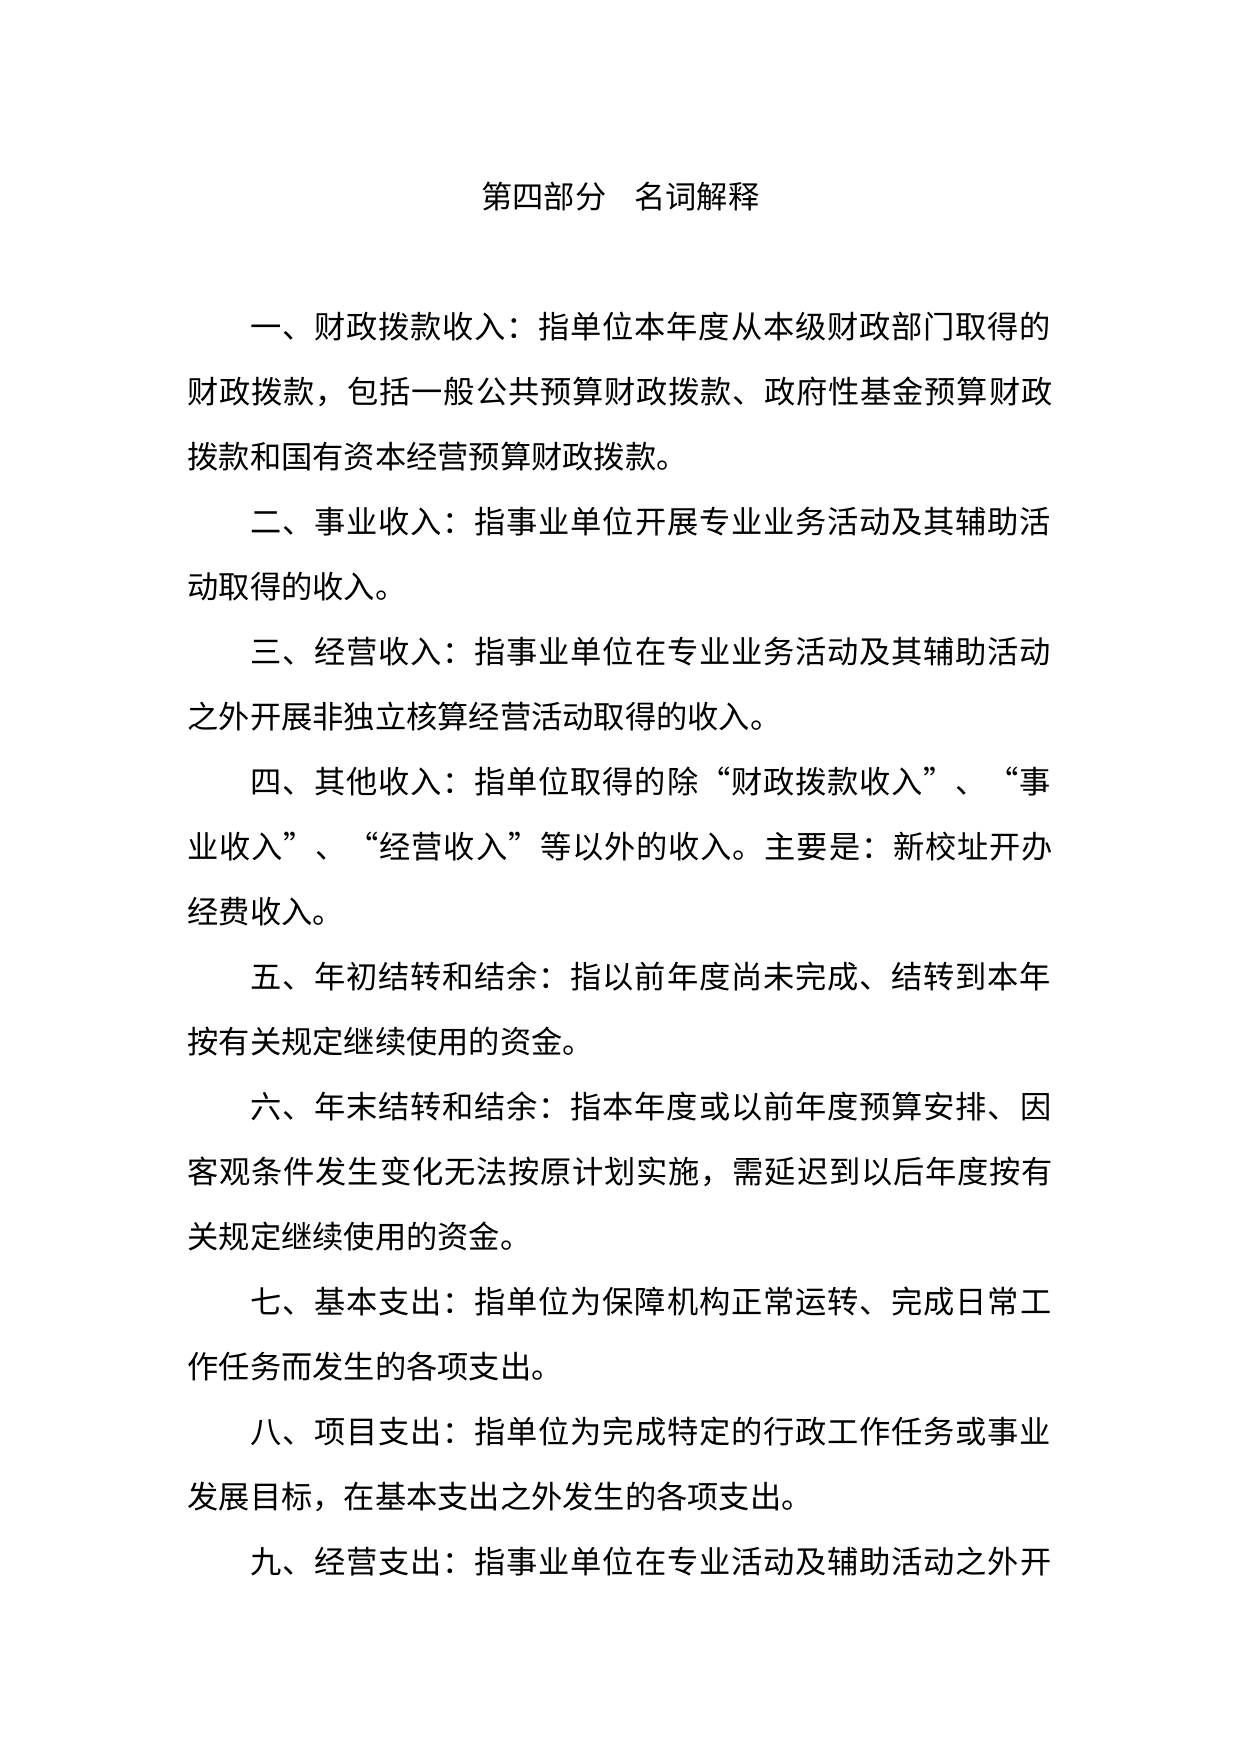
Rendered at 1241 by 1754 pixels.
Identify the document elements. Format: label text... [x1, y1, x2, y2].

text 七、基本支出：指单位为保障机构正常运转、完成日常工作任务而发生的各项支出。 [187, 1267, 1053, 1397]
text 一、财政拨款收入：指单位本年度从本级财政部门取得的财政拨款，包括一般公共预算财政拨款、政府性基金预算财政拨款和国有资本经营预算财政拨款。 [187, 292, 1053, 487]
text 五、年初结转和结余：指以前年度尚未完成、结转到本年按有关规定继续使用的资金。 [187, 942, 1053, 1072]
text 六、年末结转和结余：指本年度或以前年度预算安排、因客观条件发生变化无法按原计划实施，需延迟到以后年度按有关规定继续使用的资金。 [187, 1072, 1053, 1267]
text 三、经营收入：指事业单位在专业业务活动及其辅助活动之外开展非独立核算经营活动取得的收入。 [187, 617, 1053, 747]
text 八、项目支出：指单位为完成特定的行政工作任务或事业发展目标，在基本支出之外发生的各项支出。 [187, 1397, 1053, 1527]
text 四、其他收入：指单位取得的除“财政拨款收入”、“事业收入”、“经营收入”等以外的收入。主要是：新校址开办经费收入。 [187, 747, 1053, 942]
text 二、事业收入：指事业单位开展专业业务活动及其辅助活动取得的收入。 [187, 487, 1053, 617]
text 第四部分 名词解释 [187, 162, 1053, 227]
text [187, 1527, 1053, 1592]
